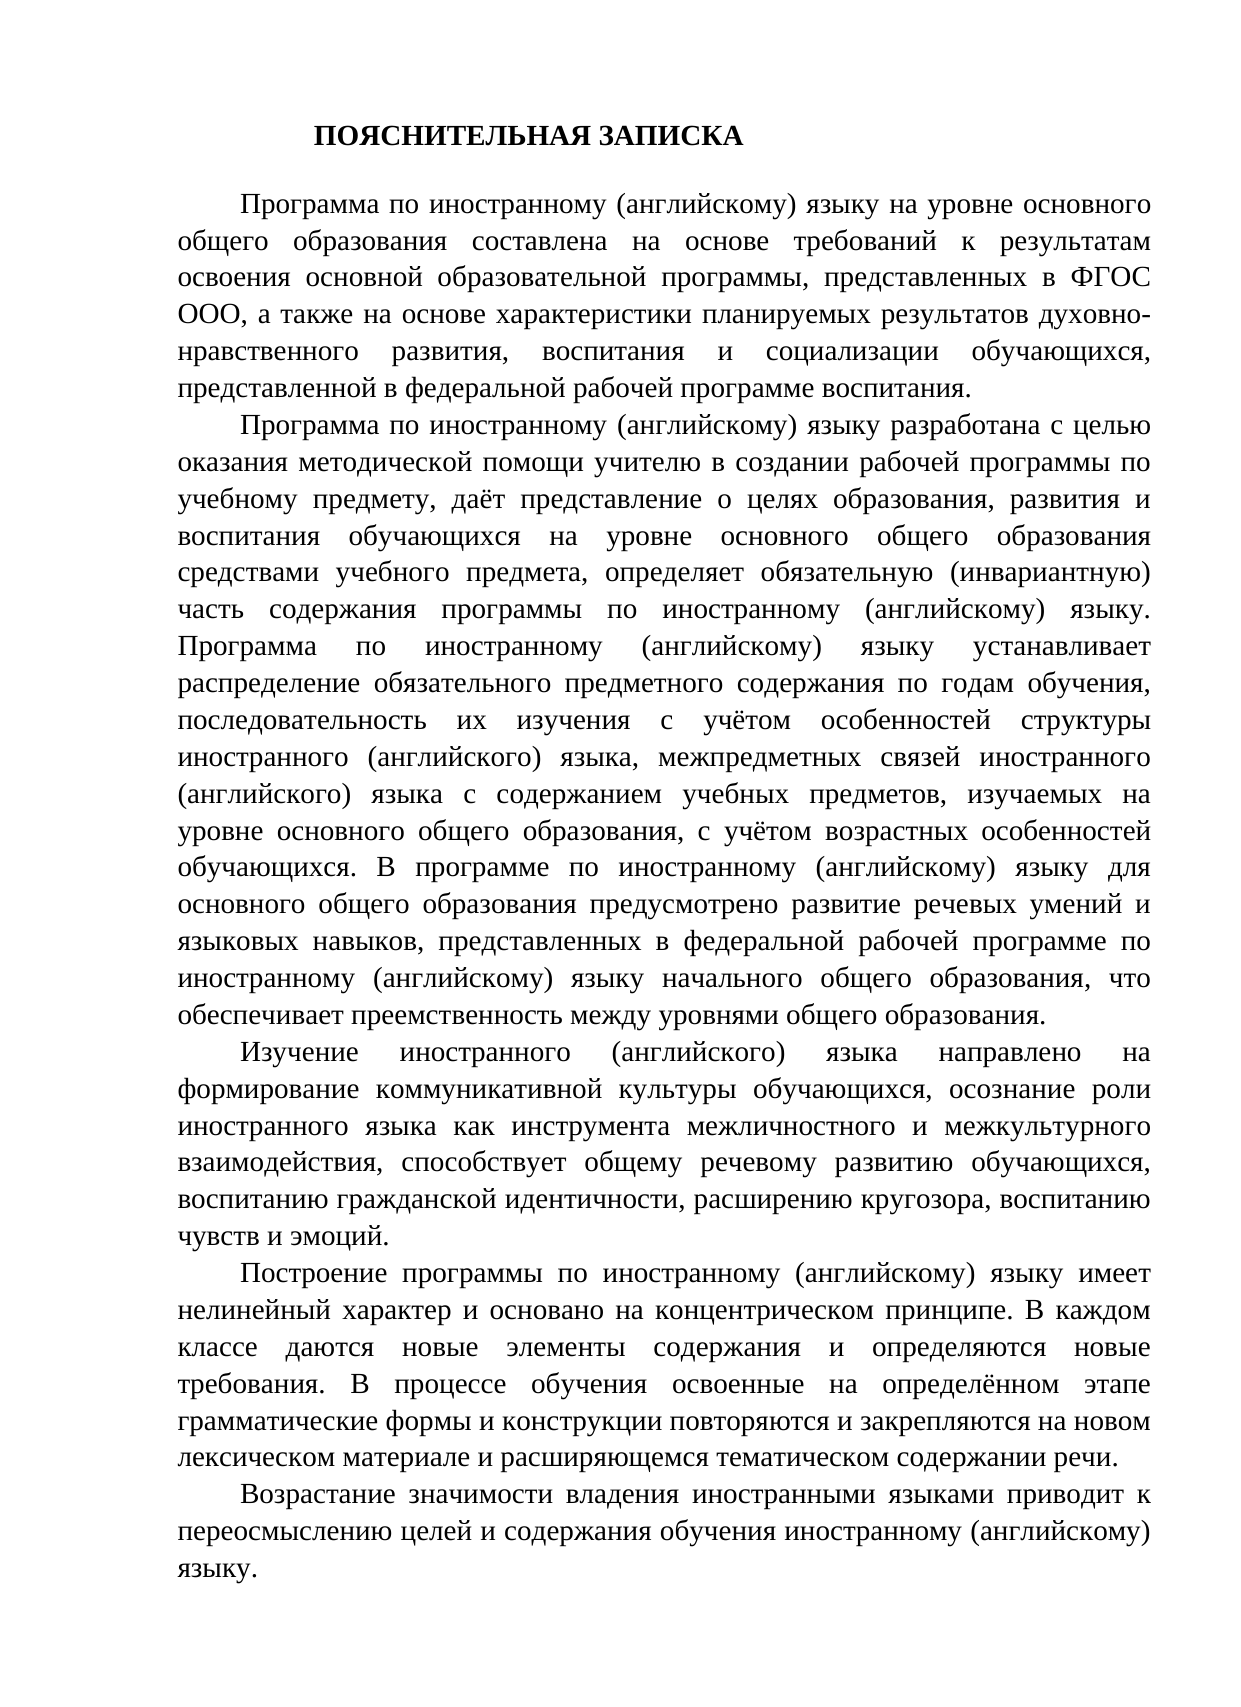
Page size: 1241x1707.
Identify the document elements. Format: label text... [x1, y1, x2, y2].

text Построение программы по иностранному (английскому) языку имеет нелинейный характер и основано на концентрическом принципе. В каждом классе даются новые элементы содержания и определяются новые требования. В процессе обучения освоенные на определённом этапе грамматические формы и конструкции повторяются и закрепляются на новом лексическом материале и расширяющемся тематическом содержании речи. [177, 1255, 1152, 1473]
text ПОЯСНИТЕЛЬНАЯ ЗАПИСКА [190, 118, 1152, 152]
text Возрастание значимости владения иностранными языками приводит к переосмыслению целей и содержания обучения иностранному (английскому) языку. [177, 1476, 1152, 1584]
text Изучение иностранного (английского) языка направлено на формирование коммуникативной культуры обучающихся, осознание роли иностранного языка как инструмента межличностного и межкультурного взаимодействия, способствует общему речевому развитию обучающихся, воспитанию гражданской идентичности, расширению кругозора, воспитанию чувств и эмоций. [177, 1034, 1152, 1252]
text Программа по иностранному (английскому) языку разработана с целью оказания методической помощи учителю в создании рабочей программы по учебному предмету, даёт представление о целях образования, развития и воспитания обучающихся на уровне основного общего образования средствами учебного предмета, определяет обязательную (инвариантную) часть содержания программы по иностранному (английскому) языку. Программа по иностранному (английскому) языку устанавливает распределение обязательного предметного содержания по годам обучения, последовательность их изучения с учётом особенностей структуры иностранного (английского) языка, межпредметных связей иностранного (английского) языка с содержанием учебных предметов, изучаемых на уровне основного общего образования, с учётом возрастных особенностей обучающихся. В программе по иностранному (английскому) языку для основного общего образования предусмотрено развитие речевых умений и языковых навыков, представленных в федеральной рабочей программе по иностранному (английскому) языку начального общего образования, что обеспечивает преемственность между уровнями общего образования. [177, 407, 1152, 1031]
text Программа по иностранному (английскому) языку на уровне основного общего образования составлена на основе требований к результатам освоения основной образовательной программы, представленных в ФГОС ООО, а также на основе характеристики планируемых результатов духовно-нравственного развития, воспитания и социализации обучающихся, представленной в федеральной рабочей программе воспитания. [177, 186, 1152, 404]
